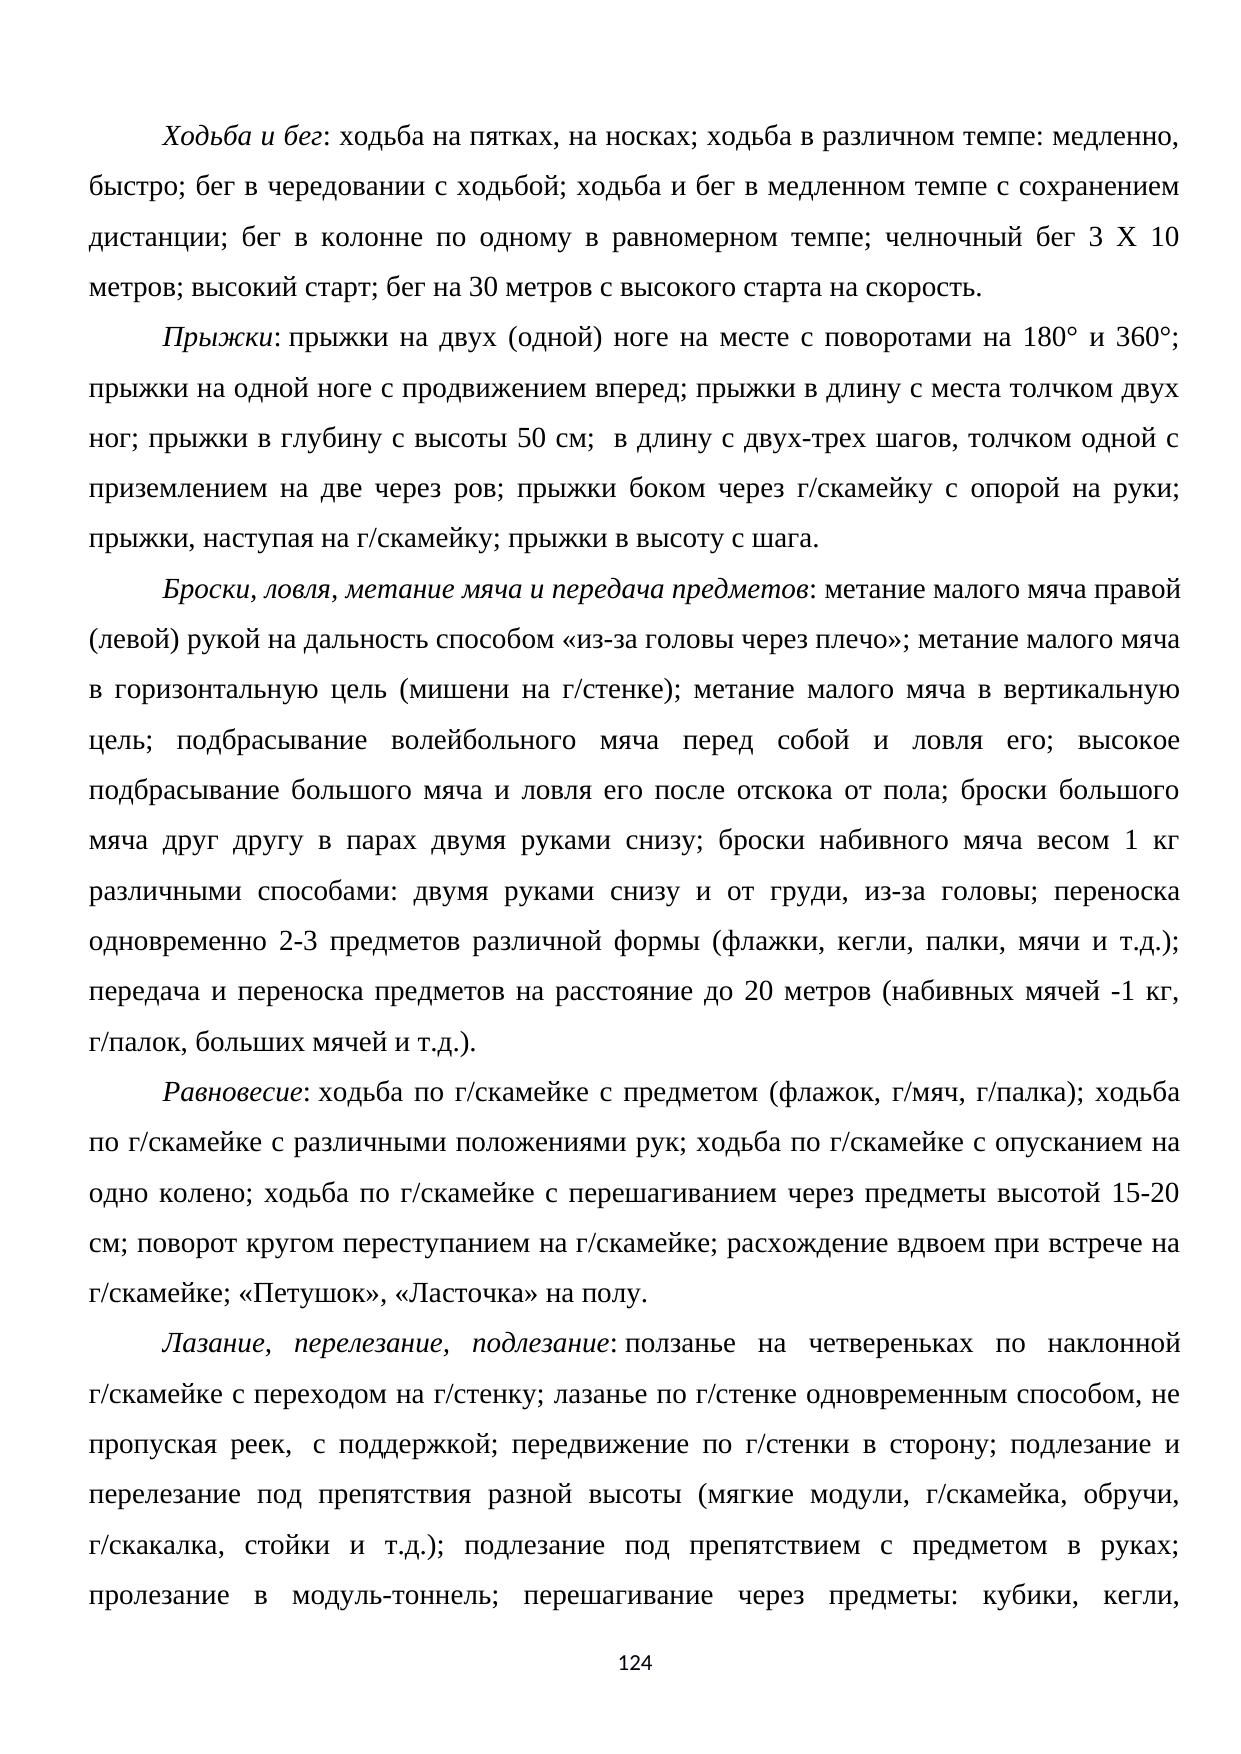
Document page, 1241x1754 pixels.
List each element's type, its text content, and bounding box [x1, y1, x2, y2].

text Равновесие: ходьба по г/скамейке с предметом (флажок, г/мяч, г/палка); ходьба по г/скамейке с различными положениями рук; ходьба по г/скамейке с опусканием на одно колено; ходьба по г/скамейке с перешагиванием через предметы высотой 15-; поворот кругом переступанием на г/скамейке; расхождение вдвоем при встрече на г/скамейке; «Петушок», «Ласточка» на полу. [89, 1074, 1181, 1309]
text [89, 1326, 1181, 1611]
text Ходьба и бег: ходьба на пятках, на носках; ходьба в различном темпе: медленно, быстро; бег в чередовании с ходьбой; ходьба и бег в медленном темпе с сохранением дистанции; бег в колонне по одному в равномерном темпе; челночный бег 3 Х ; высокий старт; бег на с высокого старта на скорость. [89, 118, 1181, 303]
text Броски, ловля, метание мяча и передача предметов: метание малого мяча правой (левой) рукой на дальность способом «из-за головы через плечо»; метание малого мяча в горизонтальную цель (мишени на г/стенке); метание малого мяча в вертикальную цель; подбрасывание волейбольного мяча перед собой и ловля его; высокое подбрасывание большого мяча и ловля его после отскока от пола; броски большого мяча друг другу в парах двумя руками снизу; броски набивного мяча весом различными способами: двумя руками снизу и от груди, из-за головы; переноска одновременно 2-3 предметов различной формы (флажки, кегли, палки, мячи и т.д.); передача и переноска предметов на расстояние до (набивных мячей , г/палок, больших мячей и т.д.). [89, 571, 1181, 1057]
text Прыжки: прыжки на двух (одной) ноге на месте с поворотами на 180° и 360°; прыжки на одной ноге с продвижением вперед; прыжки в длину с места толчком двух ног; прыжки в глубину с высоты ; в длину с двух-трех шагов, толчком одной с приземлением на две через ров; прыжки боком через г/скамейку с опорой на руки; прыжки, наступая на г/скамейку; прыжки в высоту с шага. [89, 319, 1181, 554]
